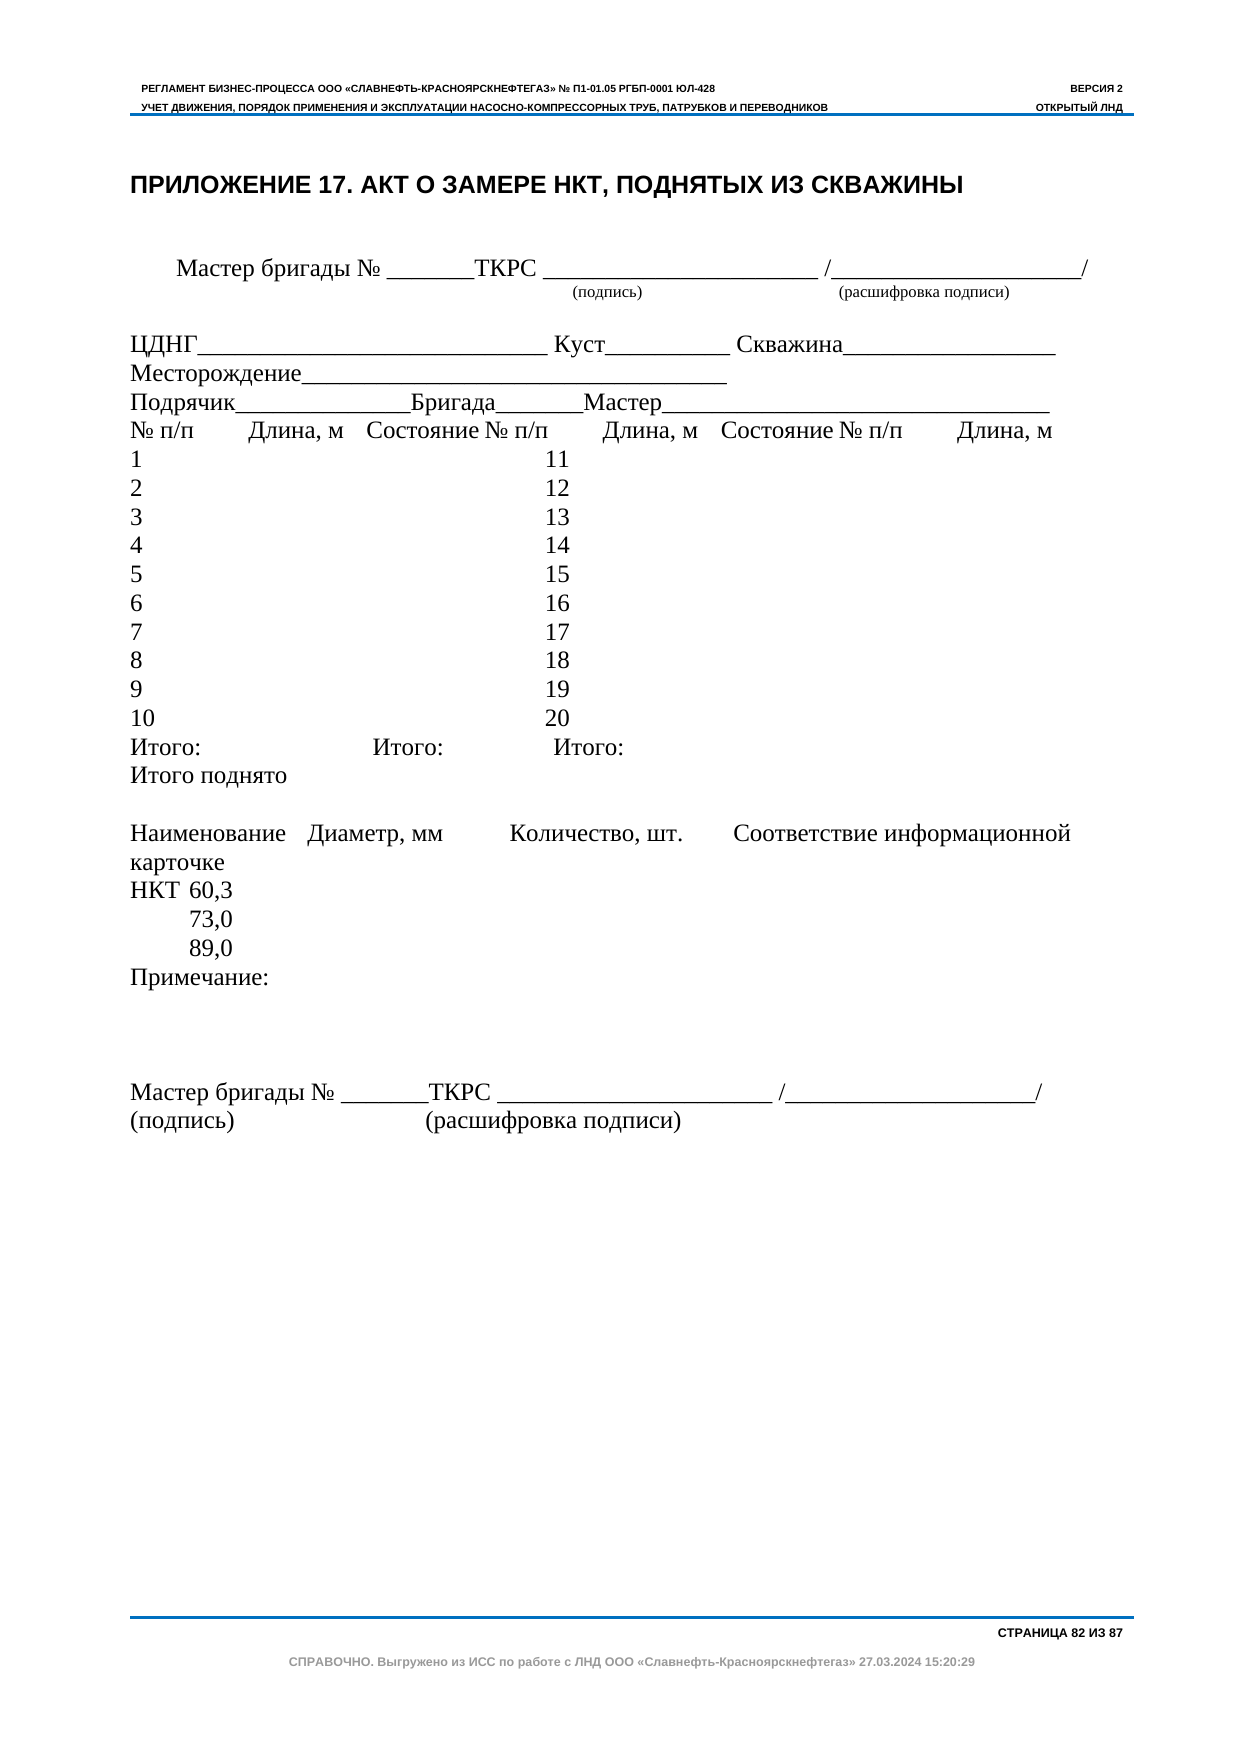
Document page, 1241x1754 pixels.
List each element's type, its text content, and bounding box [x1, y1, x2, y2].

text № п/п Длина, м Состояние № п/п Длина, м Состояние № п/п Длина, м [130, 416, 1134, 444]
subtitle ПРИЛОЖЕНИЕ 17. АКТ О ЗАМЕРЕ НКТ, ПОДНЯТЫХ ИЗ СКВАЖИНЫ [130, 170, 1134, 199]
text НКТ 60,3 [130, 876, 1134, 904]
text 4 14 [130, 531, 1134, 559]
text 9 19 [130, 674, 1134, 703]
text 1 11 [130, 444, 1134, 473]
text 7 17 [130, 617, 1134, 646]
text 73,0 [130, 904, 1134, 933]
text 2 12 [130, 473, 1134, 502]
text Итого поднято [130, 761, 1134, 789]
text 8 18 [130, 646, 1134, 674]
text Итого: Итого: Итого: [130, 732, 1134, 761]
text 3 13 [130, 502, 1134, 531]
text (подпись) (расшифровка подписи) [499, 281, 1134, 301]
text Наименование Диаметр, мм Количество, шт. Соответствие информационной карточке [130, 818, 1134, 876]
text Мастер бригады № _______ТКРС ______________________ /____________________/ [130, 253, 1134, 281]
text Месторождение__________________________________ [130, 358, 1134, 387]
text (подпись) (расшифровка подписи) [130, 1106, 1134, 1134]
text 10 20 [130, 703, 1134, 732]
text Мастер бригады № _______ТКРС ______________________ /____________________/ [130, 1077, 1134, 1106]
text 89,0 [130, 933, 1134, 962]
text Примечание: [130, 962, 1134, 991]
text ЦДНГ____________________________ Куст__________ Скважина_________________ [130, 329, 1134, 358]
text 6 16 [130, 588, 1134, 617]
text 5 15 [130, 559, 1134, 588]
text Подрячик______________Бригада_______Мастер_______________________________ [130, 387, 1134, 416]
